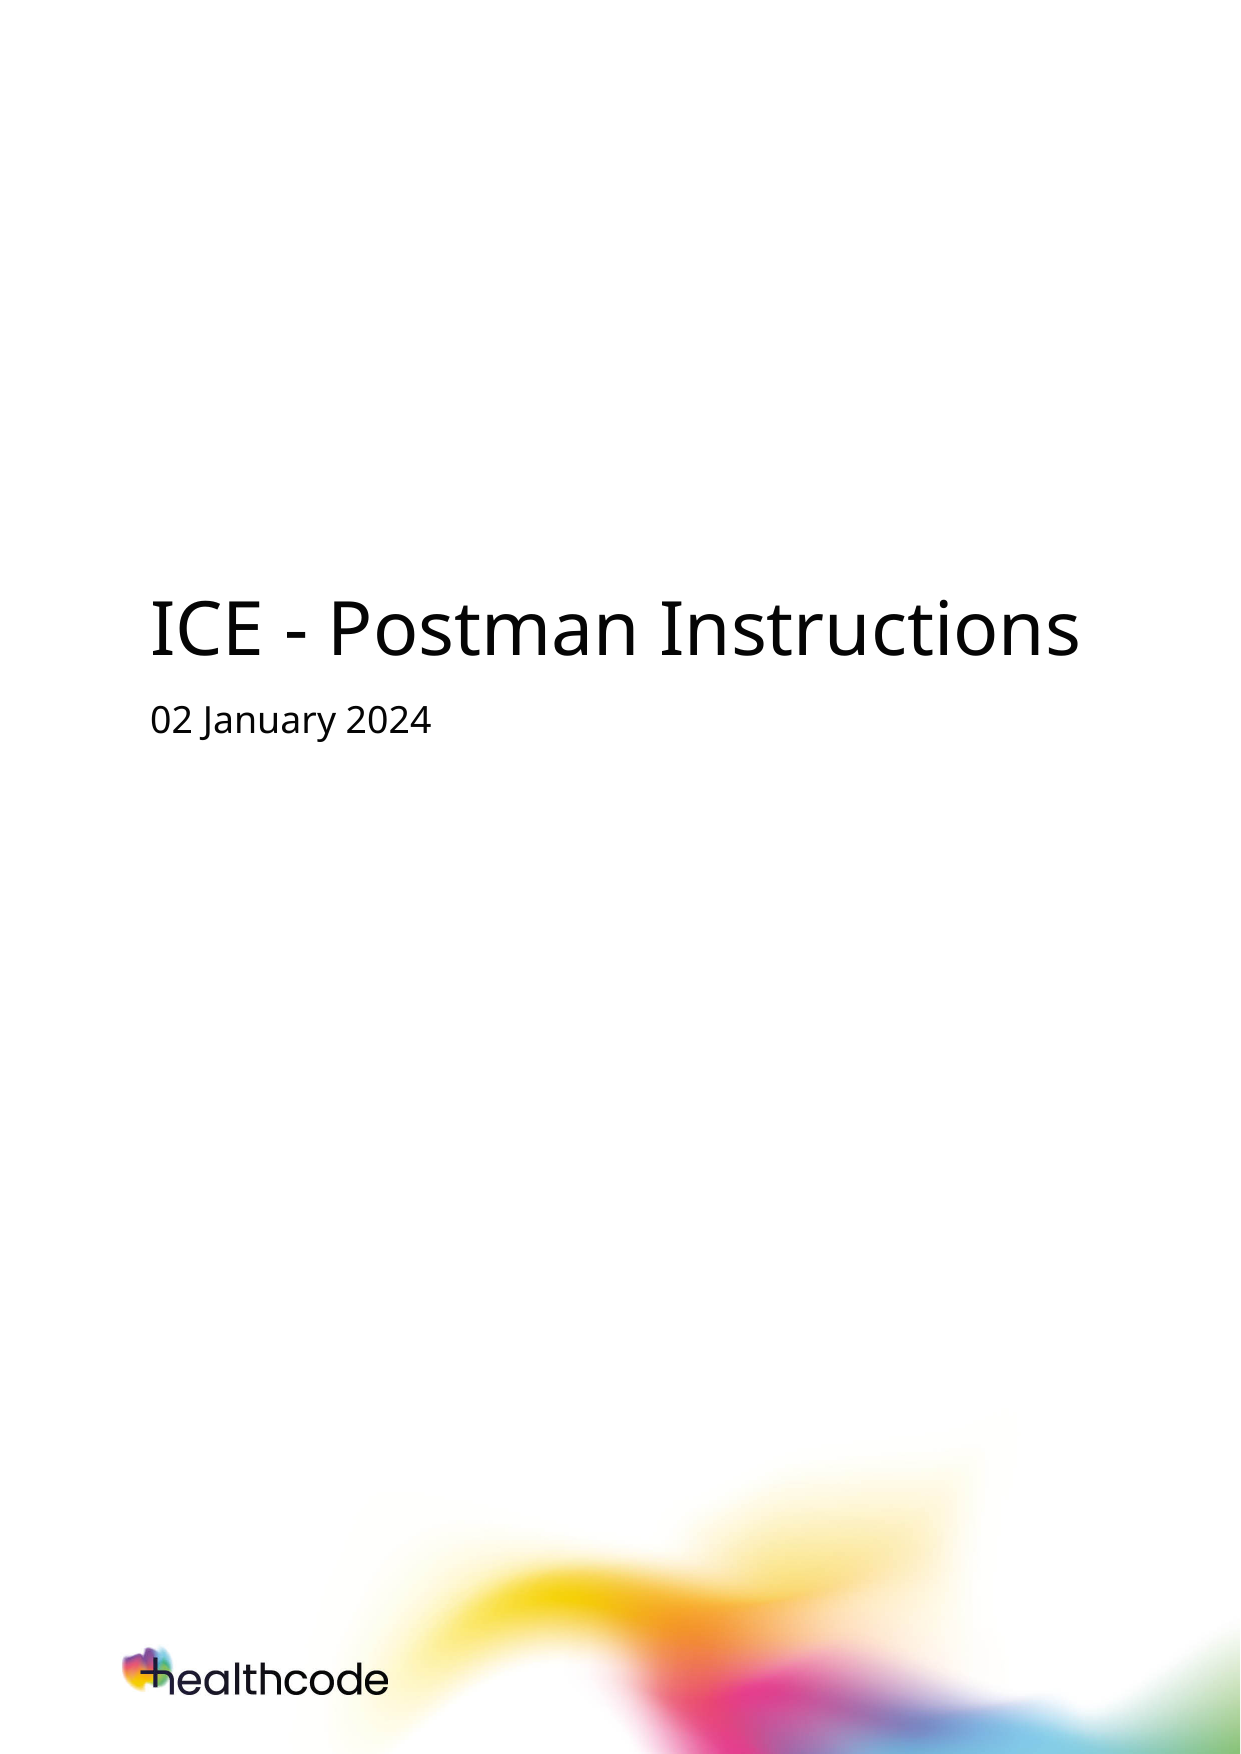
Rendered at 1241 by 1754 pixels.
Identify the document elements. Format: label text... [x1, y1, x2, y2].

text 02 January 2024 [150, 694, 1090, 745]
text ICE - Postman Instructions [150, 575, 1090, 677]
picture [0, 0, 1241, 1754]
